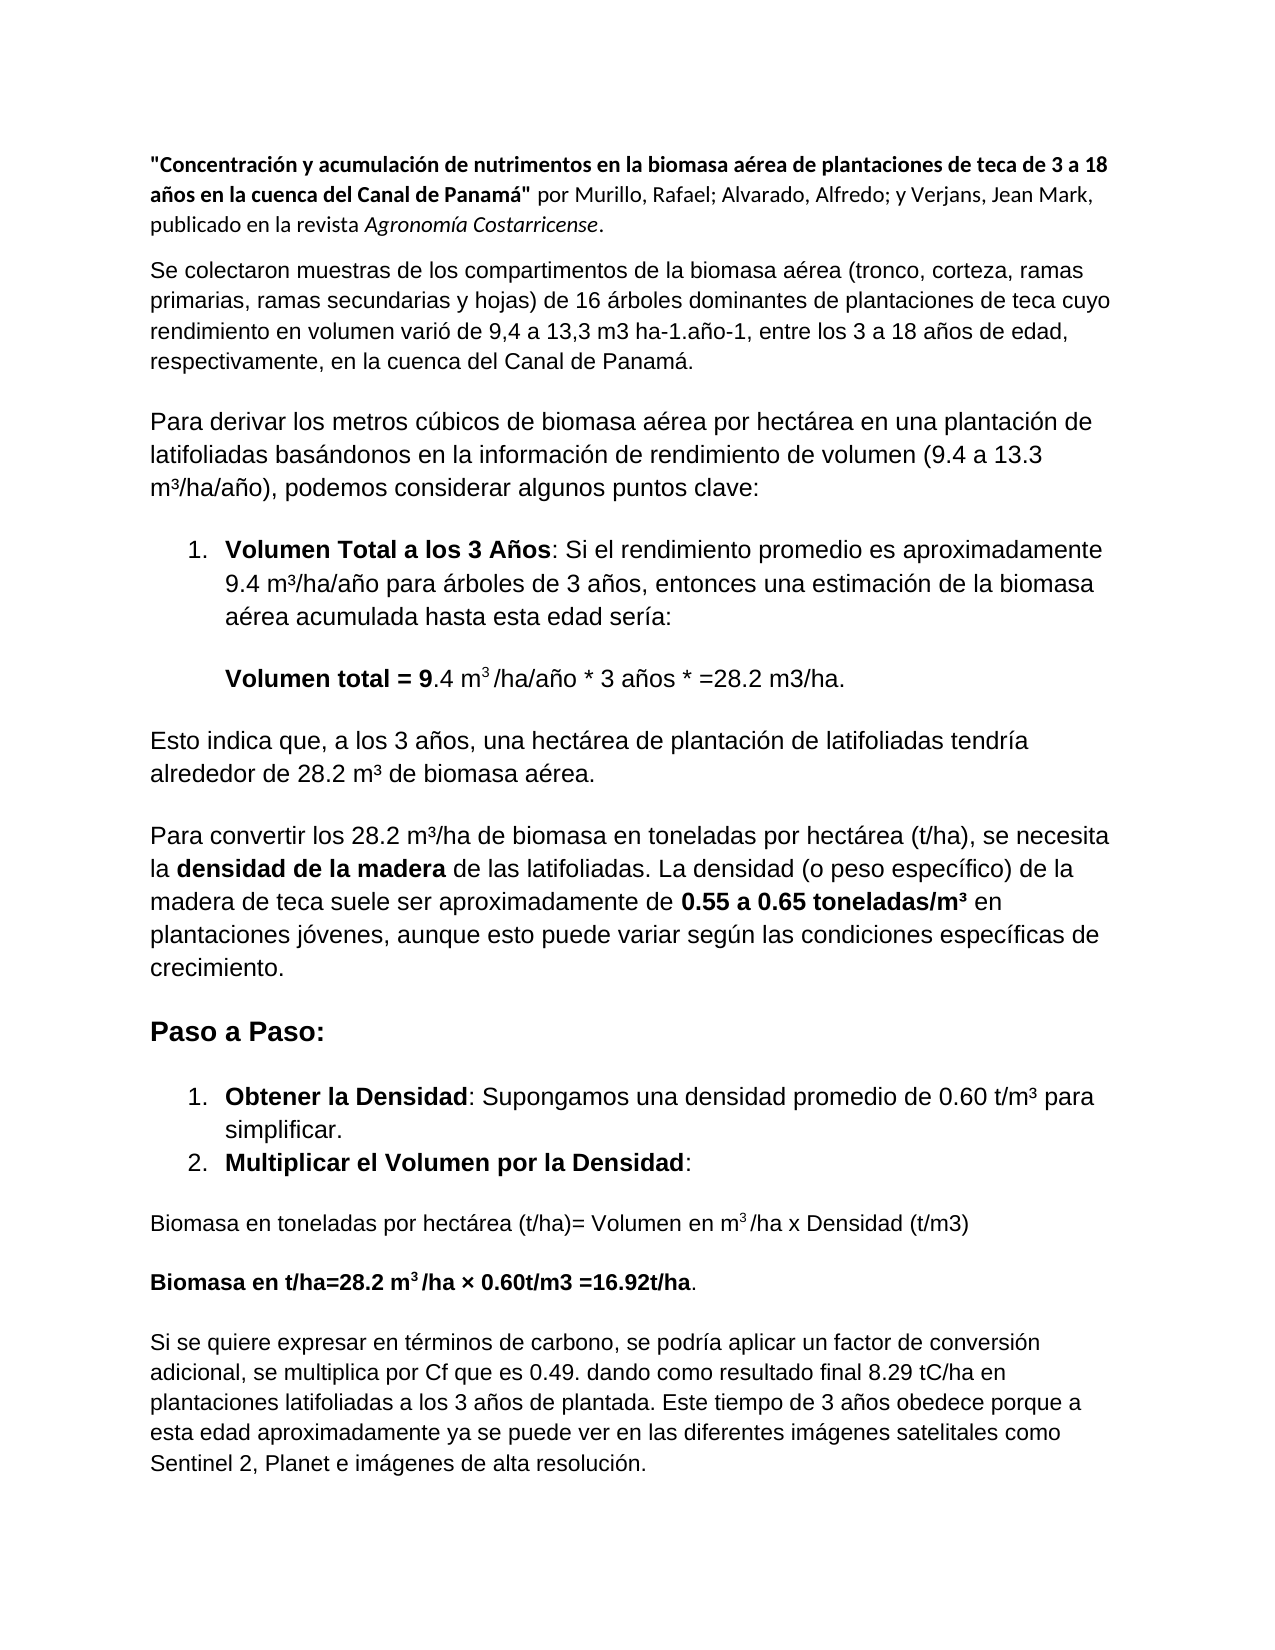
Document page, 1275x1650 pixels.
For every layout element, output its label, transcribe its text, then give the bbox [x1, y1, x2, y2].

text Biomasa en toneladas por hectárea (t/ha)= Volumen en m3 /ha x Densidad (t/m3) [150, 1210, 1125, 1236]
text Para convertir los 28.2 m³/ha de biomasa en toneladas por hectárea (t/ha), se necesita la densidad de la madera de las latifoliadas. La densidad (o peso específico) de la madera de teca suele ser aproximadamente de 0.55 a 0.65 toneladas/m³ en plantaciones jóvenes, aunque esto puede variar según las condiciones específicas de crecimiento. [150, 821, 1125, 982]
list Obtener la Densidad: Supongamos una densidad promedio de 0.60 t/m³ para simplificar. [187, 1082, 1125, 1143]
text Volumen total = 9.4 m3 /ha/año * 3 años * =28.2 m3/ha. [225, 664, 1125, 692]
text Si se quiere expresar en términos de carbono, se podría aplicar un factor de conversión adicional, se multiplica por Cf que es 0.49. dando como resultado final 8.29 tC/ha en plantaciones latifoliadas a los 3 años de plantada. Este tiempo de 3 años obedece porque a esta edad aproximadamente ya se puede ver en las diferentes imágenes satelitales como Sentinel 2, Planet e imágenes de alta resolución. [150, 1329, 1125, 1476]
text Esto indica que, a los 3 años, una hectárea de plantación de latifoliadas tendría alrededor de 28.2 m³ de biomasa aérea. [150, 726, 1125, 788]
list Volumen Total a los 3 Años: Si el rendimiento promedio es aproximadamente 9.4 m³/ha/año para árboles de 3 años, entonces una estimación de la biomasa aérea acumulada hasta esta edad sería: [187, 536, 1125, 630]
text Biomasa en t/ha=28.2 m3 /ha × 0.60t/m3 =16.92t/ha. [150, 1269, 1125, 1296]
text Paso a Paso: [150, 1015, 1125, 1048]
text Para derivar los metros cúbicos de biomasa aérea por hectárea en una plantación de latifoliadas basándonos en la información de rendimiento de volumen (9.4 a 13.3 m³/ha/año), podemos considerar algunos puntos clave: [150, 407, 1125, 502]
text Se colectaron muestras de los compartimentos de la biomasa aérea (tronco, corteza, ramas primarias, ramas secundarias y hojas) de 16 árboles dominantes de plantaciones de teca cuyo rendimiento en volumen varió de 9,4 a 13,3 m3 ha-1.año-1, entre los 3 a 18 años de edad, respectivamente, en la cuenca del Canal de Panamá. [150, 257, 1125, 374]
text "Concentración y acumulación de nutrimentos en la biomasa aérea de plantaciones de teca de 3 a 18 años en la cuenca del Canal de Panamá" por Murillo, Rafael; Alvarado, Alfredo; y Verjans, Jean Mark, publicado en la revista Agronomía Costarricense. [150, 150, 1125, 238]
list Multiplicar el Volumen por la Densidad: [187, 1148, 1125, 1177]
